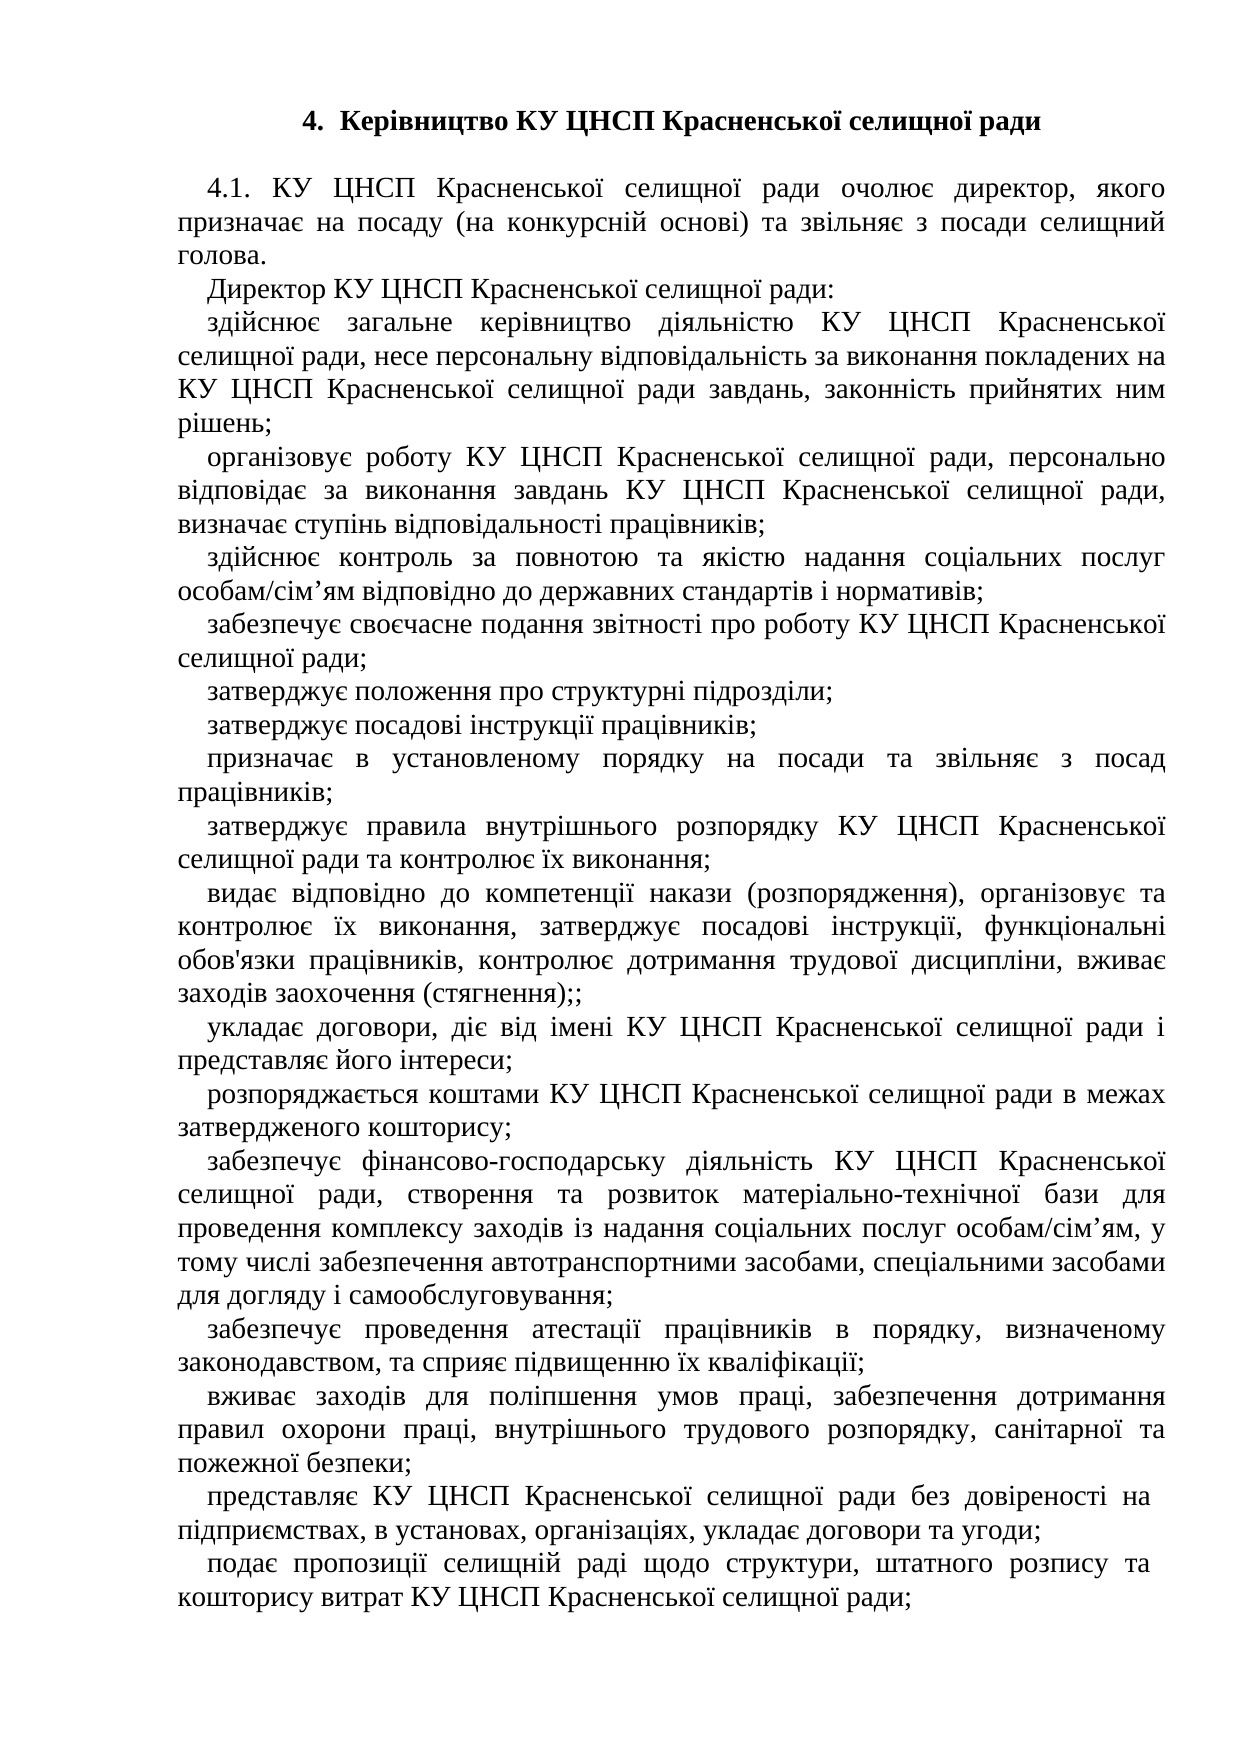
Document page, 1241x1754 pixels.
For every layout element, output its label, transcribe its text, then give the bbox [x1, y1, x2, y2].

text представляє КУ ЦНСП Красненської селищної ради без довіреності на підприємствах, в установах, організаціях, укладає договори та угоди; [177, 1478, 1152, 1546]
text видає відповідно до компетенції накази (розпорядження), організовує та контролює їх виконання, затверджує посадові інструкції, функціональні обов'язки працівників, контролює дотримання трудової дисципліни, вживає заходів заохочення (стягнення);; [177, 875, 1167, 1009]
text забезпечує проведення атестації працівників в порядку, визначеному законодавством, та сприяє підвищенню їх кваліфікації; [177, 1311, 1167, 1378]
text затверджує положення про структурні підрозділи; [177, 673, 1167, 707]
text призначає в установленому порядку на посади та звільняє з посад працівників; [177, 741, 1167, 808]
text розпоряджається коштами КУ ЦНСП Красненської селищної ради в межах затвердженого кошторису; [177, 1076, 1167, 1143]
text організовує роботу КУ ЦНСП Красненської селищної ради, персонально відповідає за виконання завдань КУ ЦНСП Красненської селищної ради, визначає ступінь відповідальності працівників; [177, 439, 1167, 539]
list Керівництво КУ ЦНСП Красненської селищної ради [177, 103, 1167, 137]
text забезпечує фінансово-господарську діяльність КУ ЦНСП Красненської селищної ради, створення та розвиток матеріально-технічної бази для проведення комплексу заходів із надання соціальних послуг особам/сім’ям, у тому числі забезпечення автотранспортними засобами, спеціальними засобами для догляду і самообслуговування; [177, 1143, 1167, 1311]
text Директор КУ ЦНСП Красненської селищної ради: [177, 271, 1167, 304]
text затверджує правила внутрішнього розпорядку КУ ЦНСП Красненської селищної ради та контролює їх виконання; [177, 808, 1167, 875]
text здійснює загальне керівництво діяльністю КУ ЦНСП Красненської селищної ради, несе персональну відповідальність за виконання покладених на КУ ЦНСП Красненської селищної ради завдань, законність прийнятих ним рішень; [177, 304, 1167, 439]
text вживає заходів для поліпшення умов праці, забезпечення дотримання правил охорони праці, внутрішнього трудового розпорядку, санітарної та пожежної безпеки; [177, 1378, 1167, 1478]
text подає пропозиції селищній раді щодо структури, штатного розпису та кошторису витрат КУ ЦНСП Красненської селищної ради; [177, 1546, 1152, 1613]
text здійснює контроль за повнотою та якістю надання соціальних послуг особам/сім’ям відповідно до державних стандартів і нормативів; [177, 539, 1167, 606]
text забезпечує своєчасне подання звітності про роботу КУ ЦНСП Красненської селищної ради; [177, 606, 1167, 673]
list КУ ЦНСП Красненської селищної ради очолює директор, якого призначає на посаду (на конкурсній основі) та звільняє з посади селищний голова. [177, 170, 1167, 271]
text затверджує посадові інструкції працівників; [177, 707, 1167, 741]
text укладає договори, діє від імені КУ ЦНСП Красненської селищної ради і представляє його інтереси; [177, 1009, 1167, 1076]
